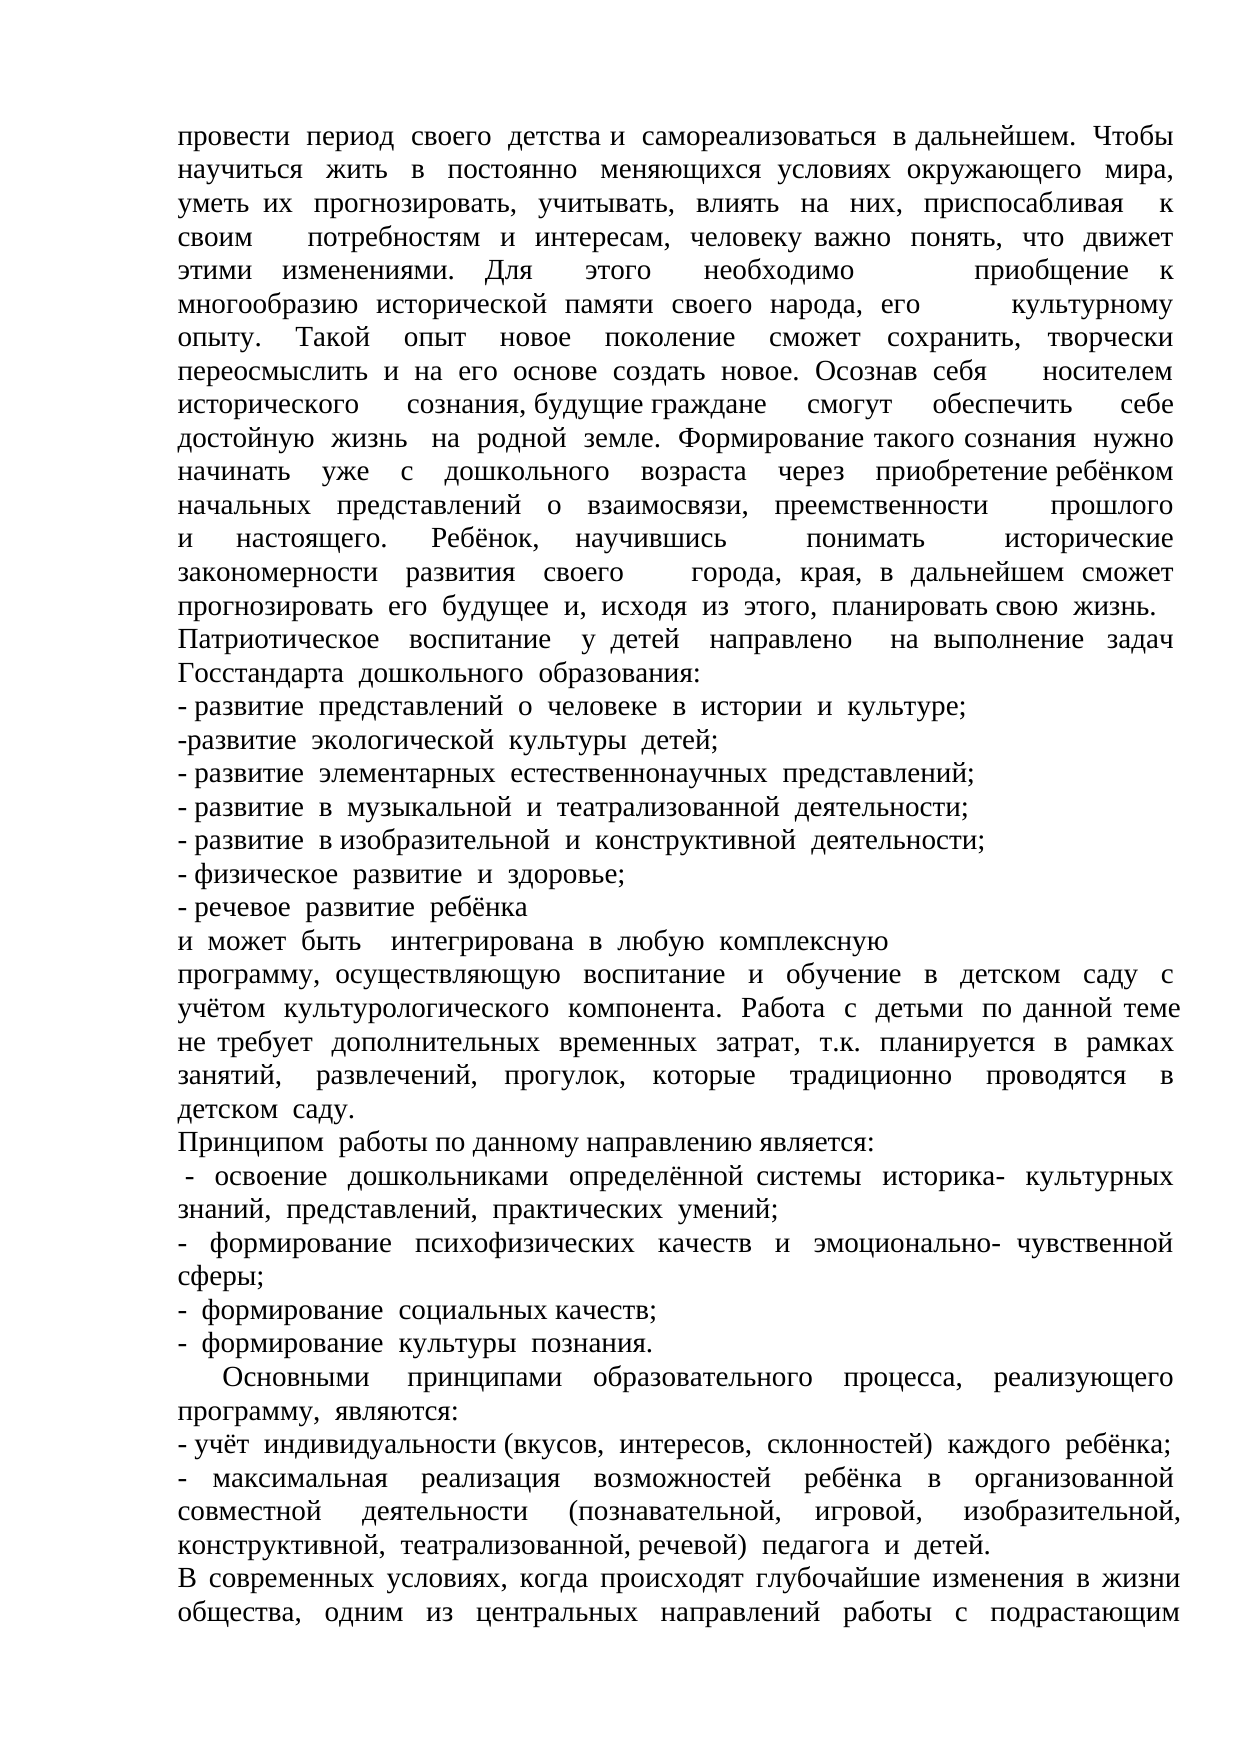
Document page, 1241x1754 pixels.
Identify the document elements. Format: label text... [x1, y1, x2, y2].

text - формирование социальных качеств; [177, 1292, 1181, 1326]
text -развитие экологической культуры детей; [177, 722, 1181, 755]
text - формирование психофизических качеств и эмоционально- чувственной сферы; [177, 1225, 1181, 1292]
text - освоение дошкольниками определённой системы историка- культурных знаний, представлений, практических умений; [177, 1158, 1181, 1225]
text - формирование культуры познания. [177, 1326, 1181, 1359]
text - развитие в музыкальной и театрализованной деятельности; [177, 789, 1181, 822]
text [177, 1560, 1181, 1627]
text - развитие в изобразительной и конструктивной деятельности; [177, 822, 1181, 856]
text - речевое развитие ребёнка [177, 889, 1181, 923]
text - развитие элементарных естественнонаучных представлений; [177, 755, 1181, 789]
text и может быть интегрирована в любую комплексную [177, 923, 1181, 957]
text - физическое развитие и здоровье; [177, 856, 1181, 889]
text Патриотическое воспитание у детей направлено на выполнение задач Госстандарта дошкольного образования: [177, 621, 1181, 688]
text Основными принципами образовательного процесса, реализующего программу, являются: [177, 1359, 1181, 1426]
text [177, 118, 1181, 621]
text программу, осуществляющую воспитание и обучение в детском саду с учётом культурологического компонента. Работа с детьми по данной теме не требует дополнительных временных затрат, т.к. планируется в рамках занятий, развлечений, прогулок, которые традиционно проводятся в детском саду. [177, 957, 1181, 1124]
text Принципом работы по данному направлению является: [177, 1124, 1181, 1158]
text - развитие представлений о человеке в истории и культуре; [177, 688, 1181, 722]
text - максимальная реализация возможностей ребёнка в организованной совместной деятельности (познавательной, игровой, изобразительной, конструктивной, театрализованной, речевой) педагога и детей. [177, 1460, 1181, 1560]
text - учёт индивидуальности (вкусов, интересов, склонностей) каждого ребёнка; [177, 1426, 1181, 1460]
